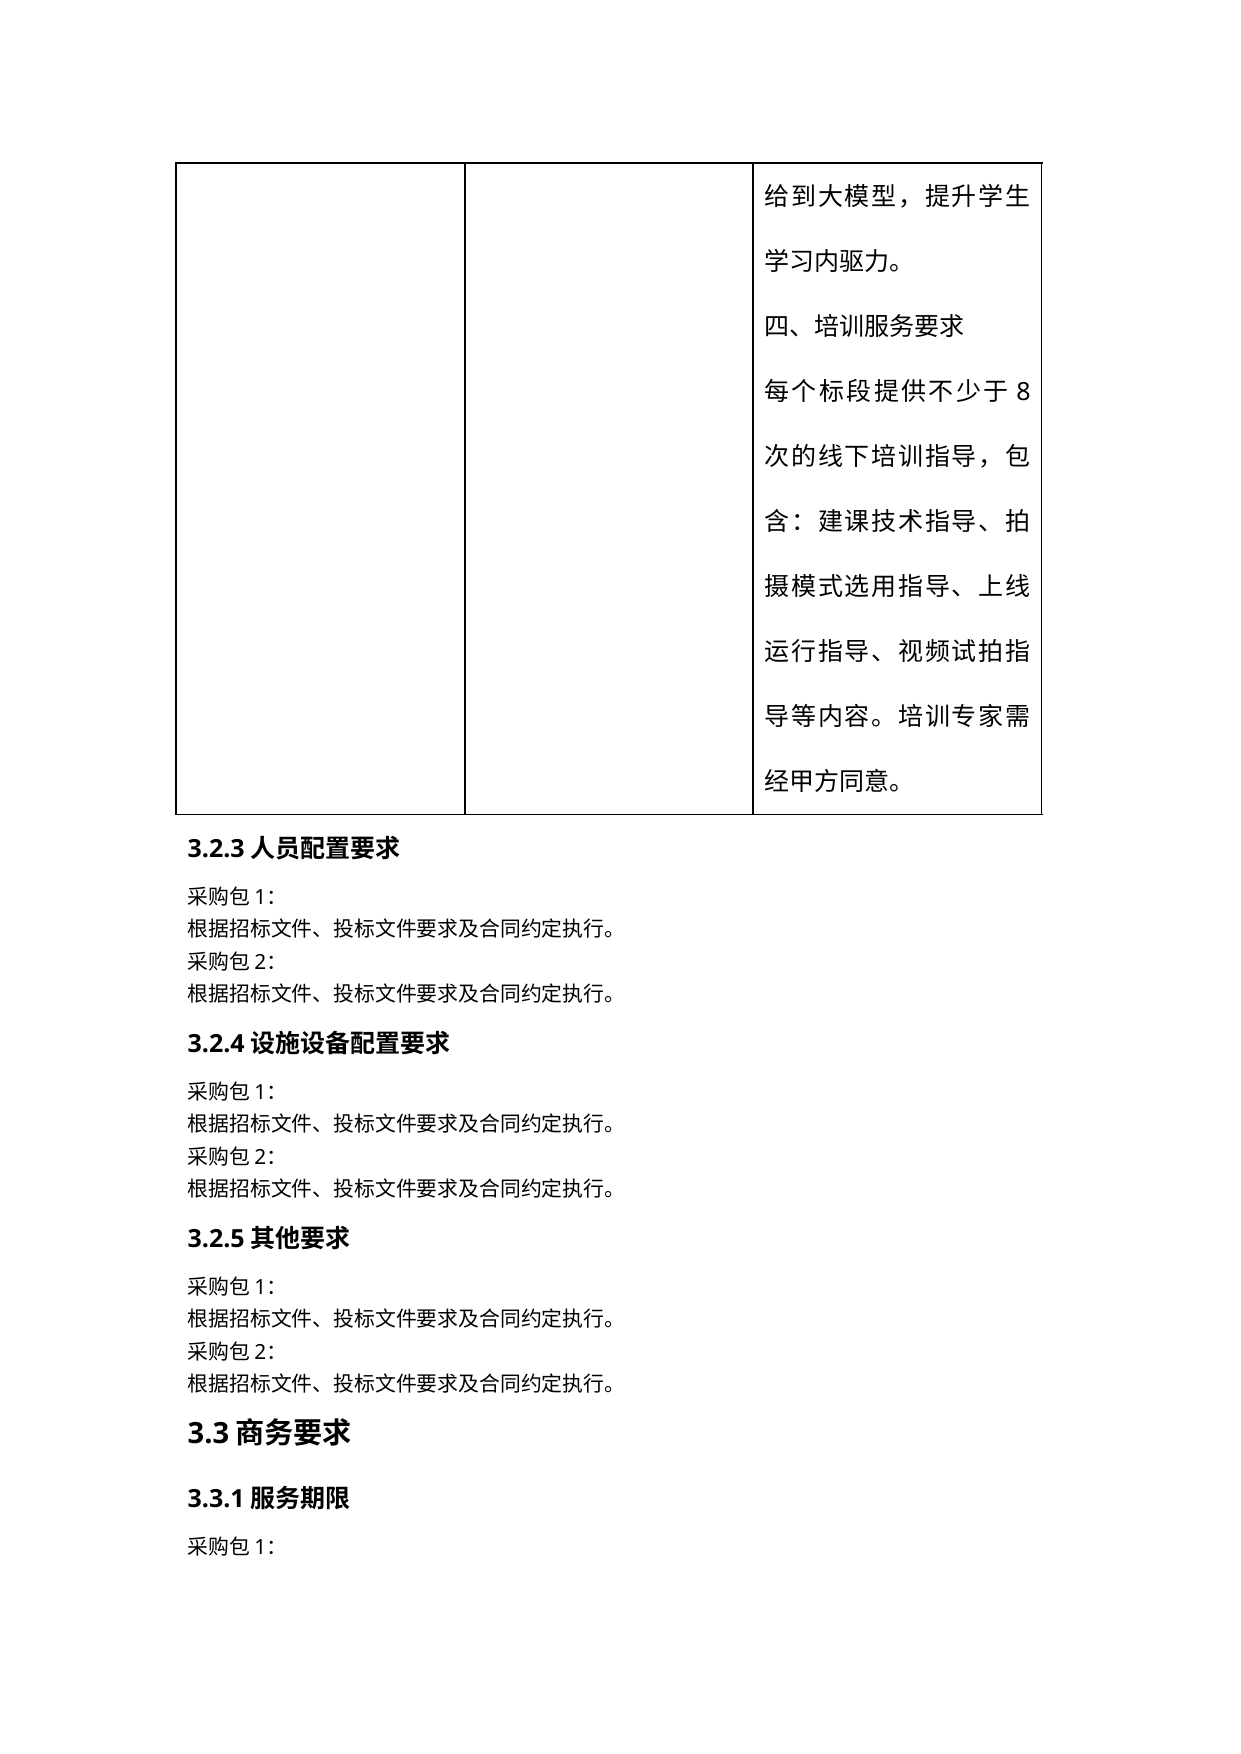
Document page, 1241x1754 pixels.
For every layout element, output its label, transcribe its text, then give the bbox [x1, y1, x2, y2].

text 采购包1： [187, 1270, 1053, 1303]
text 根据招标文件、投标文件要求及合同约定执行。 [187, 1368, 1053, 1400]
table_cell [754, 164, 1041, 813]
text 3.2.4设施设备配置要求 [187, 1010, 1053, 1075]
text 采购包1： [187, 880, 1053, 913]
text 采购包1： [187, 1530, 1053, 1563]
text 根据招标文件、投标文件要求及合同约定执行。 [187, 913, 1053, 945]
text 根据招标文件、投标文件要求及合同约定执行。 [187, 978, 1053, 1010]
text 根据招标文件、投标文件要求及合同约定执行。 [187, 1303, 1053, 1335]
text 根据招标文件、投标文件要求及合同约定执行。 [187, 1173, 1053, 1205]
table_cell 1 [177, 164, 464, 813]
table_cell [466, 164, 752, 813]
text 采购包2： [187, 1140, 1053, 1173]
text 根据招标文件、投标文件要求及合同约定执行。 [187, 1108, 1053, 1140]
text 3.2.5其他要求 [187, 1205, 1053, 1270]
text 3.2.3人员配置要求 [187, 815, 1053, 880]
text 采购包1： [187, 1075, 1053, 1108]
text 采购包2： [187, 945, 1053, 978]
text 采购包2： [187, 1335, 1053, 1368]
text 3.3商务要求 [187, 1400, 1053, 1465]
text 3.3.1服务期限 [187, 1465, 1053, 1530]
